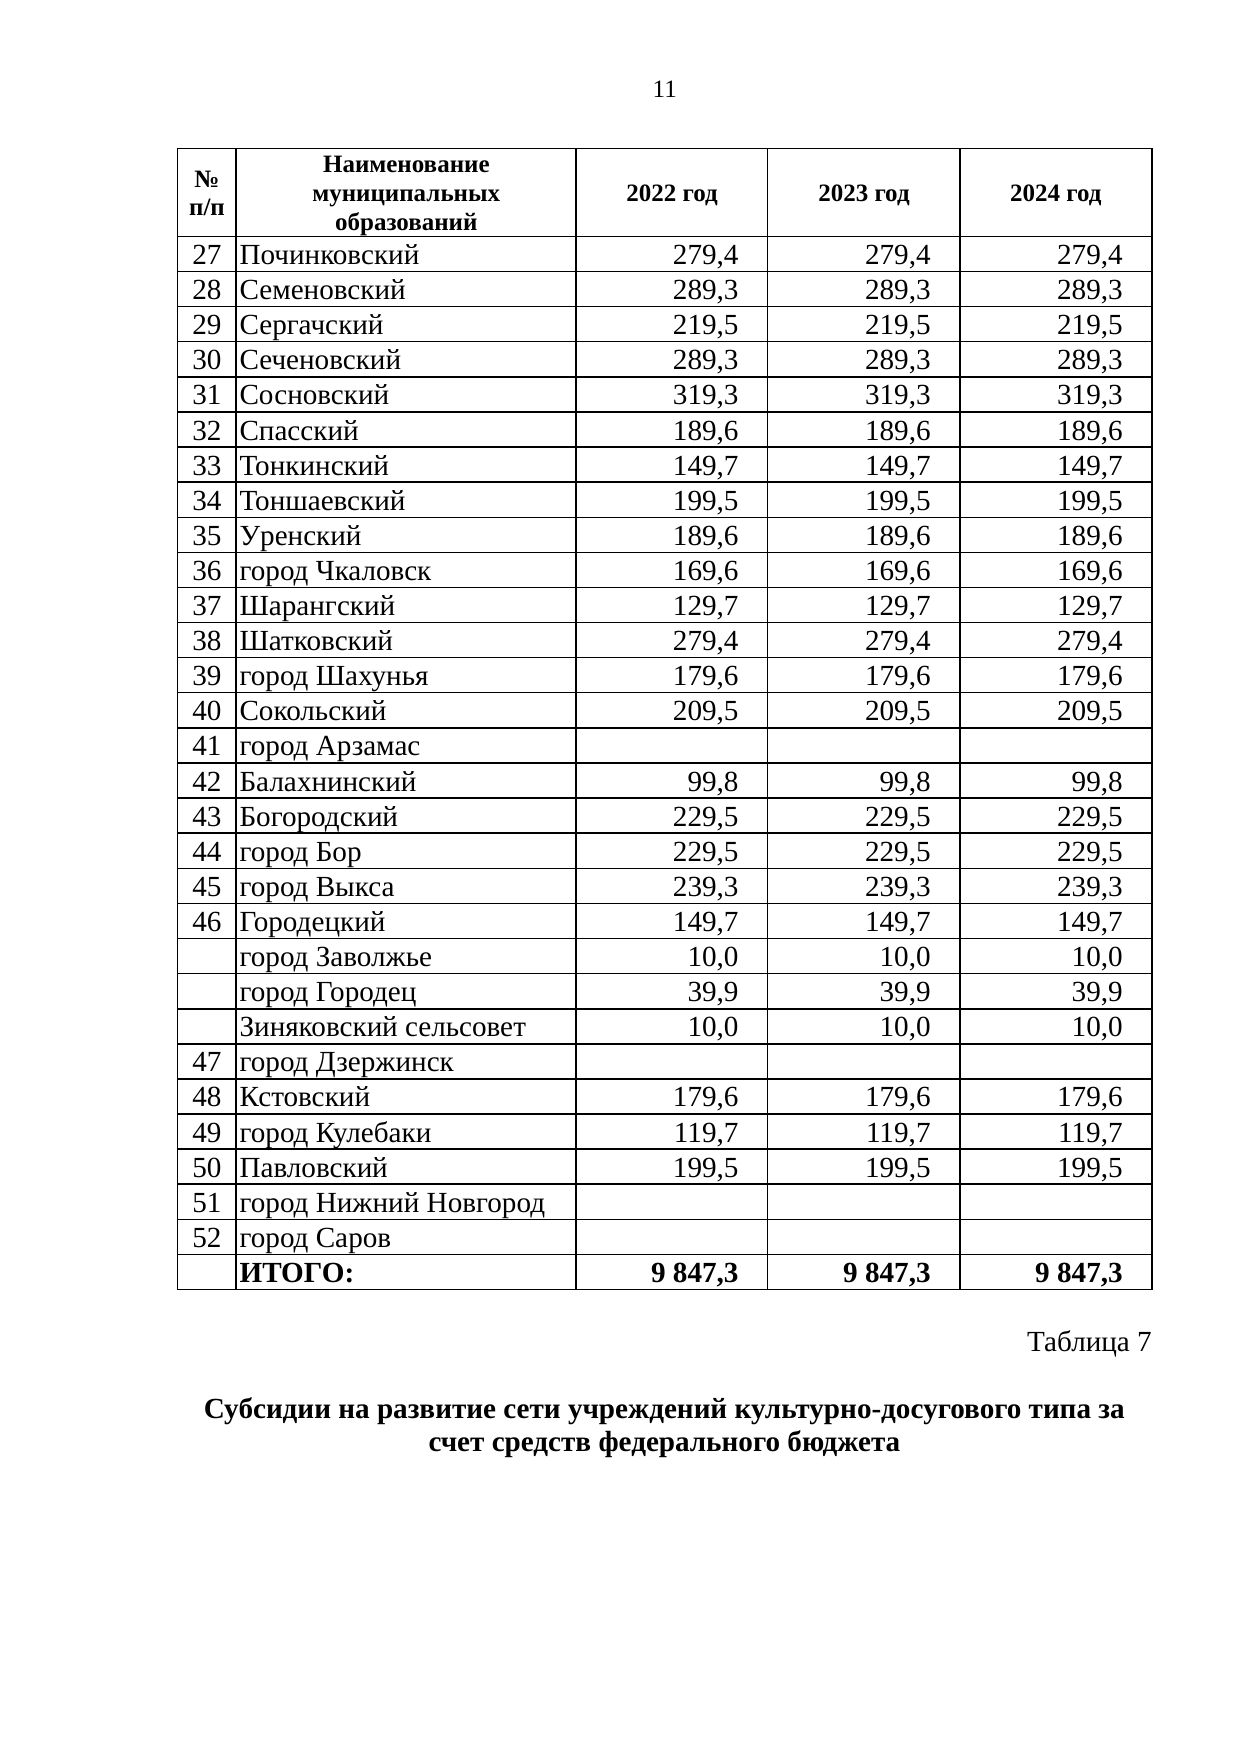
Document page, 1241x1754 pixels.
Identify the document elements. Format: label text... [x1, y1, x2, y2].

table_cell 52 [178, 1220, 235, 1253]
table_cell [961, 1045, 1151, 1078]
table_cell 209,5 [961, 693, 1151, 727]
table_header Наименование муниципальных образований [237, 149, 575, 236]
table_cell 39 [178, 658, 235, 692]
table_cell 149,7 [961, 904, 1151, 938]
table_cell [577, 1045, 767, 1078]
table_header 2024 год [961, 149, 1151, 236]
table_cell [178, 939, 235, 973]
table_cell 199,5 [577, 1150, 767, 1183]
table_cell город Городец [237, 974, 575, 1008]
table_cell 119,7 [768, 1115, 959, 1148]
table_header № п/п [178, 149, 235, 236]
table_cell 319,3 [961, 378, 1151, 411]
table_cell 30 [178, 342, 235, 376]
table_cell 169,6 [768, 553, 959, 587]
table_cell [577, 729, 767, 762]
table_cell 319,3 [577, 378, 767, 411]
table_cell 99,8 [768, 764, 959, 797]
table_cell 279,4 [577, 623, 767, 657]
table_cell 239,3 [961, 869, 1151, 902]
table_cell 50 [178, 1150, 235, 1183]
table_cell 229,5 [577, 834, 767, 867]
table_cell 51 [178, 1185, 235, 1218]
text Субсидии на развитие сети учреждений культурно-досугового типа за счет средств федерального бюджета [177, 1391, 1152, 1458]
table_cell 189,6 [768, 413, 959, 446]
table_cell [178, 1255, 235, 1289]
table_cell 179,6 [768, 658, 959, 692]
table_cell 10,0 [961, 1010, 1151, 1043]
table_cell Шаpангский [237, 588, 575, 622]
table_cell 37 [178, 588, 235, 622]
table_cell 38 [178, 623, 235, 657]
table_cell [961, 1185, 1151, 1218]
table_cell 129,7 [577, 588, 767, 622]
table_cell 199,5 [961, 483, 1151, 516]
table_cell 209,5 [577, 693, 767, 727]
table_cell 119,7 [577, 1115, 767, 1148]
table_cell 119,7 [961, 1115, 1151, 1148]
table_cell 189,6 [577, 518, 767, 551]
table_cell 9 847,3 [577, 1255, 767, 1289]
table_cell 289,3 [768, 272, 959, 306]
table_cell 33 [178, 448, 235, 481]
table_cell 40 [178, 693, 235, 727]
table_cell 42 [178, 764, 235, 797]
table_cell 289,3 [961, 272, 1151, 306]
table_cell 10,0 [577, 1010, 767, 1043]
table_cell 149,7 [577, 448, 767, 481]
table_cell 319,3 [768, 378, 959, 411]
text Таблица 7 [177, 1324, 1152, 1357]
table_header 2022 год [577, 149, 767, 236]
table_cell 279,4 [768, 237, 959, 271]
table_cell 199,5 [577, 483, 767, 516]
table_cell 229,5 [961, 834, 1151, 867]
table_cell [178, 1010, 235, 1043]
table_cell 10,0 [768, 939, 959, 973]
table_cell Сеpгачский [237, 307, 575, 341]
table_cell 199,5 [961, 1150, 1151, 1183]
table_cell 34 [178, 483, 235, 516]
table_cell 35 [178, 518, 235, 551]
table_cell 32 [178, 413, 235, 446]
table_cell Починковский [237, 237, 575, 271]
table_cell Павловский [237, 1150, 575, 1183]
table_cell город Арзамас [237, 729, 575, 762]
table_cell 199,5 [768, 483, 959, 516]
table_cell Кстовский [237, 1080, 575, 1113]
table_cell ИТОГО: [237, 1255, 575, 1289]
table_cell 209,5 [768, 693, 959, 727]
table_cell 289,3 [577, 272, 767, 306]
table_cell 169,6 [961, 553, 1151, 587]
table_cell [961, 729, 1151, 762]
table_cell 239,3 [577, 869, 767, 902]
table_cell 99,8 [961, 764, 1151, 797]
table_cell 48 [178, 1080, 235, 1113]
table_cell Сосновский [237, 378, 575, 411]
table_cell 31 [178, 378, 235, 411]
table_cell 229,5 [577, 799, 767, 832]
table_cell 219,5 [961, 307, 1151, 341]
table_cell 229,5 [961, 799, 1151, 832]
table_cell Шатковский [237, 623, 575, 657]
table_cell 129,7 [961, 588, 1151, 622]
table_cell город Дзержинск [237, 1045, 575, 1078]
table_cell 219,5 [768, 307, 959, 341]
table_cell 39,9 [768, 974, 959, 1008]
table_cell Уpенский [237, 518, 575, 551]
table_cell 279,4 [768, 623, 959, 657]
table_cell 149,7 [961, 448, 1151, 481]
table_cell 179,6 [961, 1080, 1151, 1113]
table_cell [768, 1045, 959, 1078]
table_cell 199,5 [768, 1150, 959, 1183]
table_cell 189,6 [961, 413, 1151, 446]
table_cell 279,4 [961, 237, 1151, 271]
table_cell [768, 1220, 959, 1253]
table_cell 46 [178, 904, 235, 938]
table_cell 179,6 [577, 1080, 767, 1113]
table_cell 36 [178, 553, 235, 587]
table_cell [577, 1220, 767, 1253]
table_cell 289,3 [961, 342, 1151, 376]
table_cell 149,7 [577, 904, 767, 938]
table_cell 27 [178, 237, 235, 271]
table_cell 149,7 [768, 904, 959, 938]
table_cell 189,6 [577, 413, 767, 446]
table_cell Спасский [237, 413, 575, 446]
table_cell город Выкса [237, 869, 575, 902]
table_cell 279,4 [961, 623, 1151, 657]
table_cell 39,9 [961, 974, 1151, 1008]
table_cell 29 [178, 307, 235, 341]
table_cell [577, 1185, 767, 1218]
table_cell 189,6 [768, 518, 959, 551]
table_cell 219,5 [577, 307, 767, 341]
table_cell 9 847,3 [768, 1255, 959, 1289]
table_cell 10,0 [577, 939, 767, 973]
table_cell 289,3 [577, 342, 767, 376]
table_cell Балахнинский [237, 764, 575, 797]
table_cell 49 [178, 1115, 235, 1148]
table_cell 45 [178, 869, 235, 902]
table_cell 47 [178, 1045, 235, 1078]
table_cell 10,0 [961, 939, 1151, 973]
table_cell Богоpодский [237, 799, 575, 832]
table_header 2023 год [768, 149, 959, 236]
table_cell 44 [178, 834, 235, 867]
table_cell Тоншаевский [237, 483, 575, 516]
table_cell Сеченовский [237, 342, 575, 376]
table_cell 179,6 [768, 1080, 959, 1113]
table_cell город Заволжье [237, 939, 575, 973]
table_cell 229,5 [768, 834, 959, 867]
table_cell Тонкинский [237, 448, 575, 481]
table_cell Сокольский [237, 693, 575, 727]
table_cell 39,9 [577, 974, 767, 1008]
table_cell город Саров [237, 1220, 575, 1253]
table_cell [178, 974, 235, 1008]
table_cell [961, 1220, 1151, 1253]
table_cell город Чкаловск [237, 553, 575, 587]
table_cell 279,4 [577, 237, 767, 271]
table_cell город Нижний Новгород [237, 1185, 575, 1218]
table_cell 149,7 [768, 448, 959, 481]
table_cell 41 [178, 729, 235, 762]
table_cell город Шахунья [237, 658, 575, 692]
table_cell 239,3 [768, 869, 959, 902]
table_cell [768, 1185, 959, 1218]
table_cell 179,6 [577, 658, 767, 692]
table_cell 99,8 [577, 764, 767, 797]
table_cell город Бор [237, 834, 575, 867]
table_cell 43 [178, 799, 235, 832]
table_cell Городецкий [237, 904, 575, 938]
table_cell [768, 729, 959, 762]
table_cell Зиняковский сельсовет [237, 1010, 575, 1043]
table_cell 229,5 [768, 799, 959, 832]
table_cell Семеновский [237, 272, 575, 306]
table_cell 189,6 [961, 518, 1151, 551]
table_cell 179,6 [961, 658, 1151, 692]
table_cell 10,0 [768, 1010, 959, 1043]
table_cell 169,6 [577, 553, 767, 587]
table_cell 9 847,3 [961, 1255, 1151, 1289]
table_cell 129,7 [768, 588, 959, 622]
table_cell 28 [178, 272, 235, 306]
table_cell город Кулебаки [237, 1115, 575, 1148]
table_cell 289,3 [768, 342, 959, 376]
